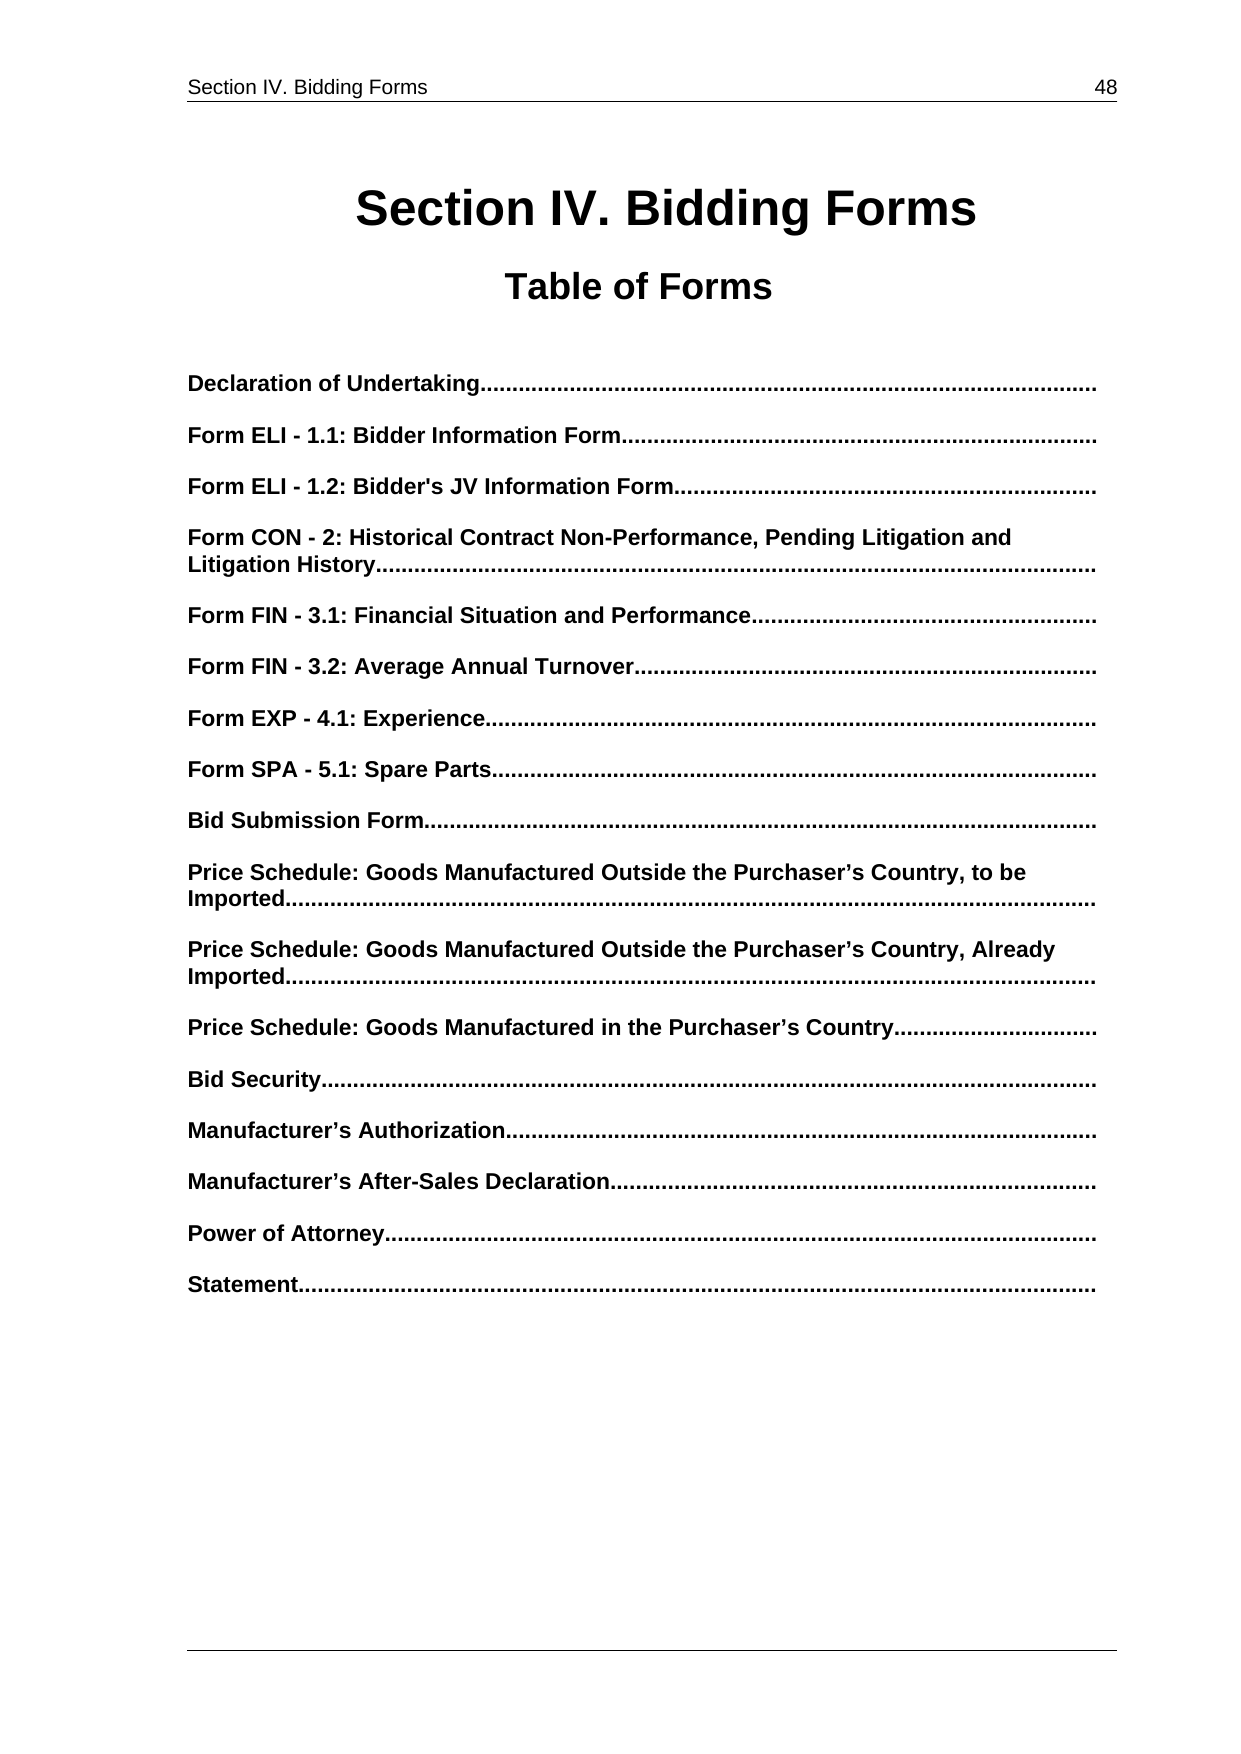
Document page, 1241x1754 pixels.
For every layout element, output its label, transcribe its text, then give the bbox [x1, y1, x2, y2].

text Form SPA - 5.1: Spare Parts 63 [187, 756, 1090, 782]
text Price Schedule: Goods Manufactured Outside the Purchaser’s Country, Already Imported 68 [187, 936, 1090, 989]
text Table of Forms [187, 264, 1090, 308]
text Form EXP - 4.1: Experience 62 [187, 705, 1090, 731]
text Form FIN - 3.2: Average Annual Turnover 61 [187, 653, 1090, 680]
text Declaration of Undertaking 50 [187, 370, 1090, 397]
text Price Schedule: Goods Manufactured in the Purchaser’s Country 69 [187, 1014, 1090, 1041]
text Bid Submission Form 64 [187, 807, 1090, 834]
text Manufacturer’s Authorization 71 [187, 1117, 1090, 1143]
text Form CON - 2: Historical Contract Non-Performance, Pending Litigation and Litigation History 57 [187, 524, 1090, 577]
text Price Schedule: Goods Manufactured Outside the Purchaser’s Country, to be Imported 67 [187, 859, 1090, 911]
text Power of Attorney 73 [187, 1219, 1090, 1246]
text Form ELI - 1.1: Bidder Information Form 55 [187, 422, 1090, 448]
text Form ELI - 1.2: Bidder's JV Information Form 56 [187, 473, 1090, 499]
text Bid Security 70 [187, 1066, 1090, 1092]
text Form FIN - 3.1: Financial Situation and Performance 59 [187, 602, 1090, 628]
text Statement 74 [187, 1271, 1090, 1297]
table_header Section IV. Bidding Forms [187, 150, 1145, 264]
text Manufacturer’s After-Sales Declaration 72 [187, 1168, 1090, 1194]
